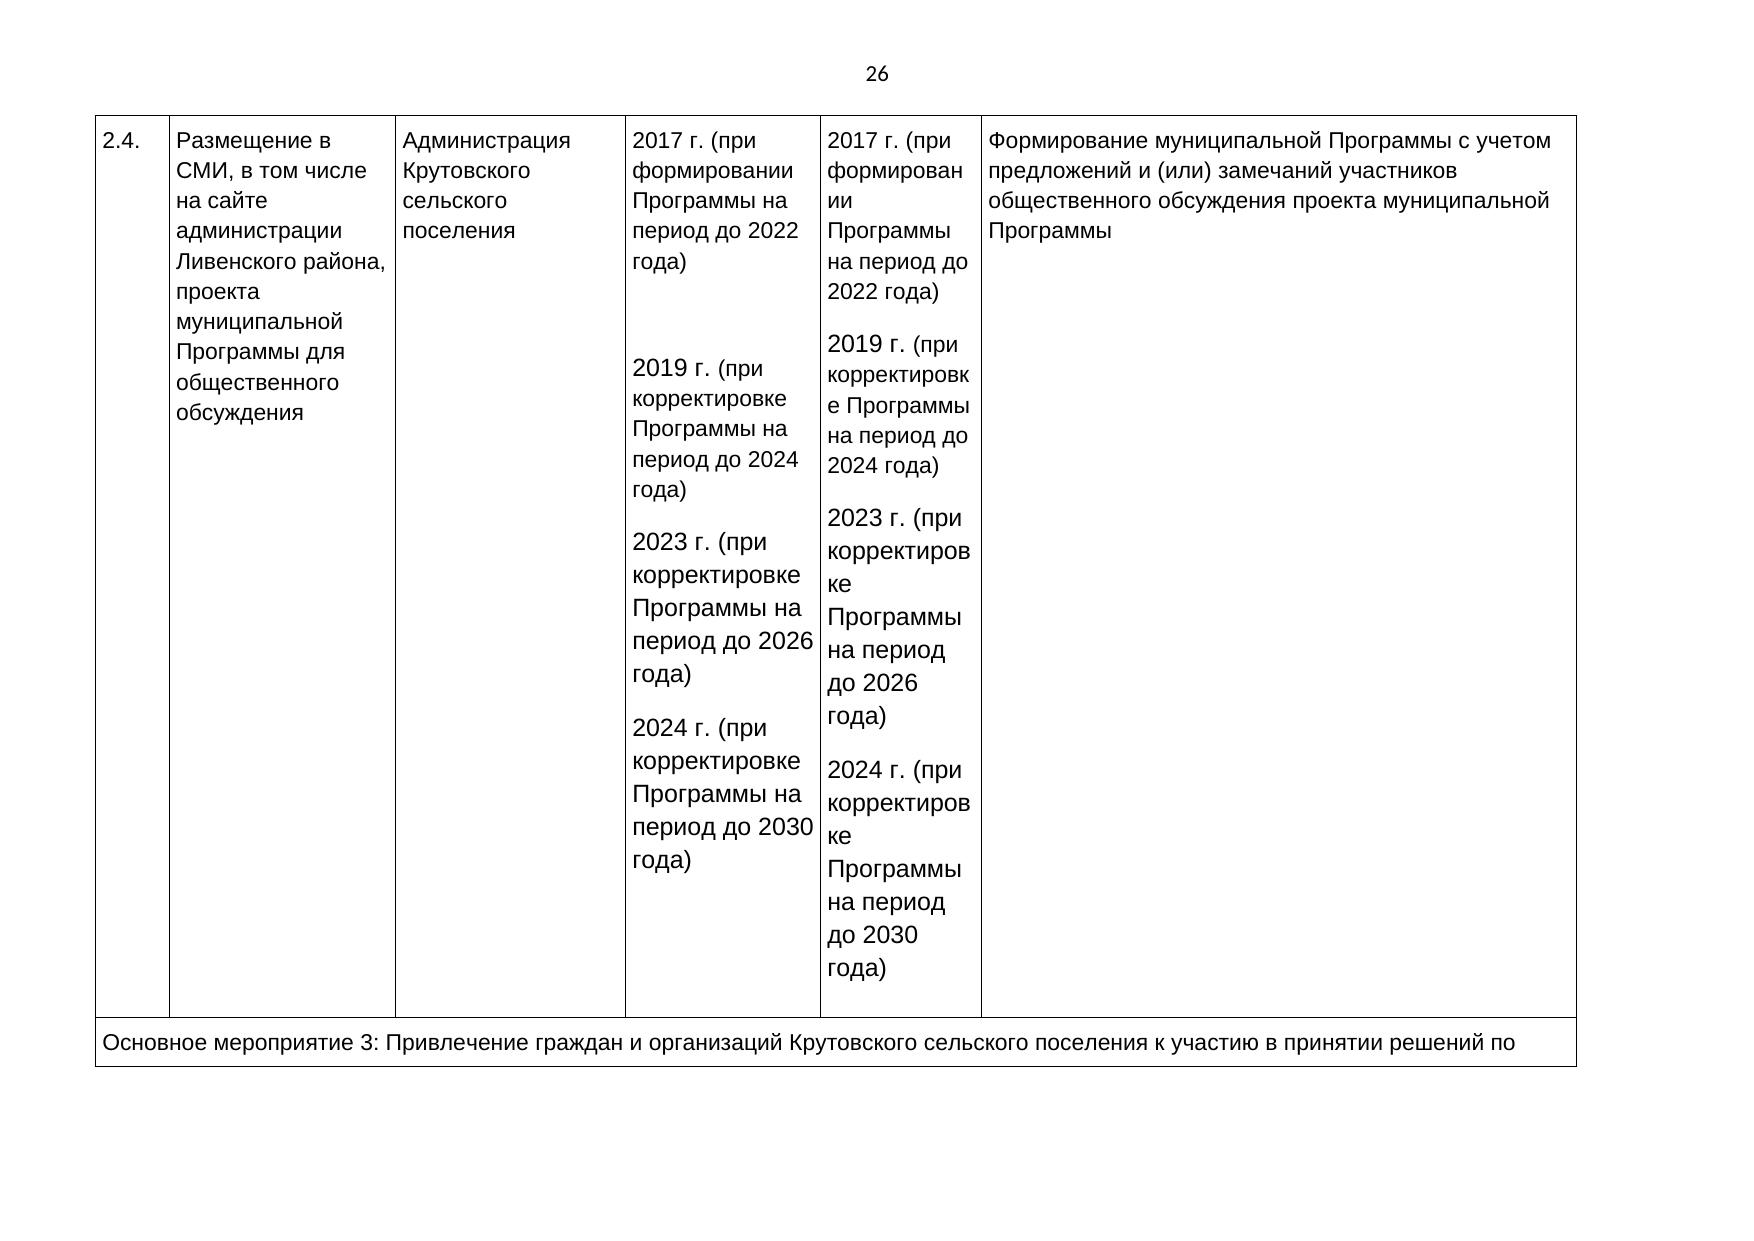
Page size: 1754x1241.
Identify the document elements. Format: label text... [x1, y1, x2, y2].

table_cell Размещение в СМИ, в том числе на сайте администрации Ливенского района, проекта муниципальной Программы для общественного обсуждения [170, 116, 395, 1017]
table_cell Формирование муниципальной Программы с учетом предложений и (или) замечаний участников общественного обсуждения проекта муниципальной Программы [982, 116, 1576, 1017]
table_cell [96, 1018, 1576, 1066]
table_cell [396, 116, 625, 1017]
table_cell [626, 116, 820, 1017]
table_cell 2.4. [96, 116, 169, 1017]
